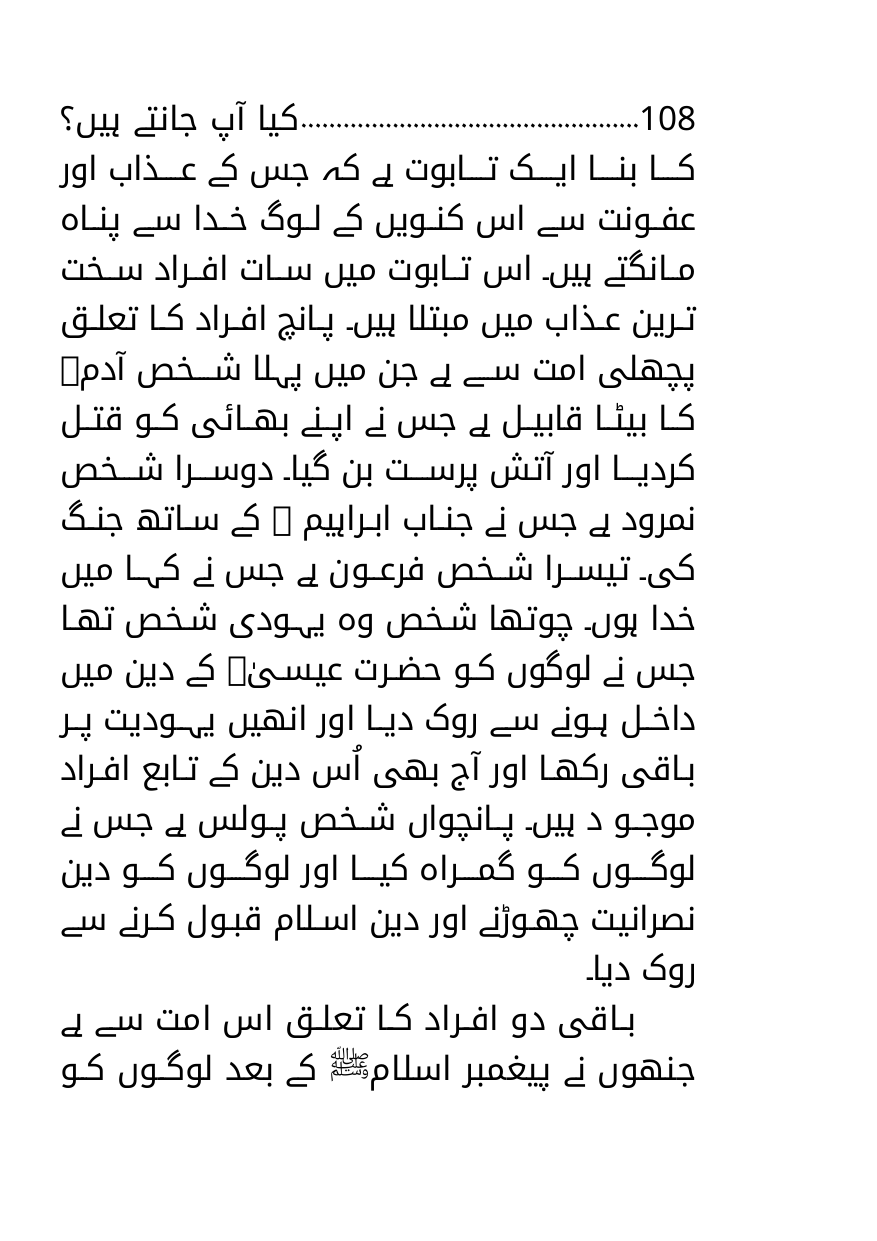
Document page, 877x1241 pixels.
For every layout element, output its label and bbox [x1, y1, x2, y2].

text [60, 140, 697, 990]
text [60, 990, 697, 1090]
